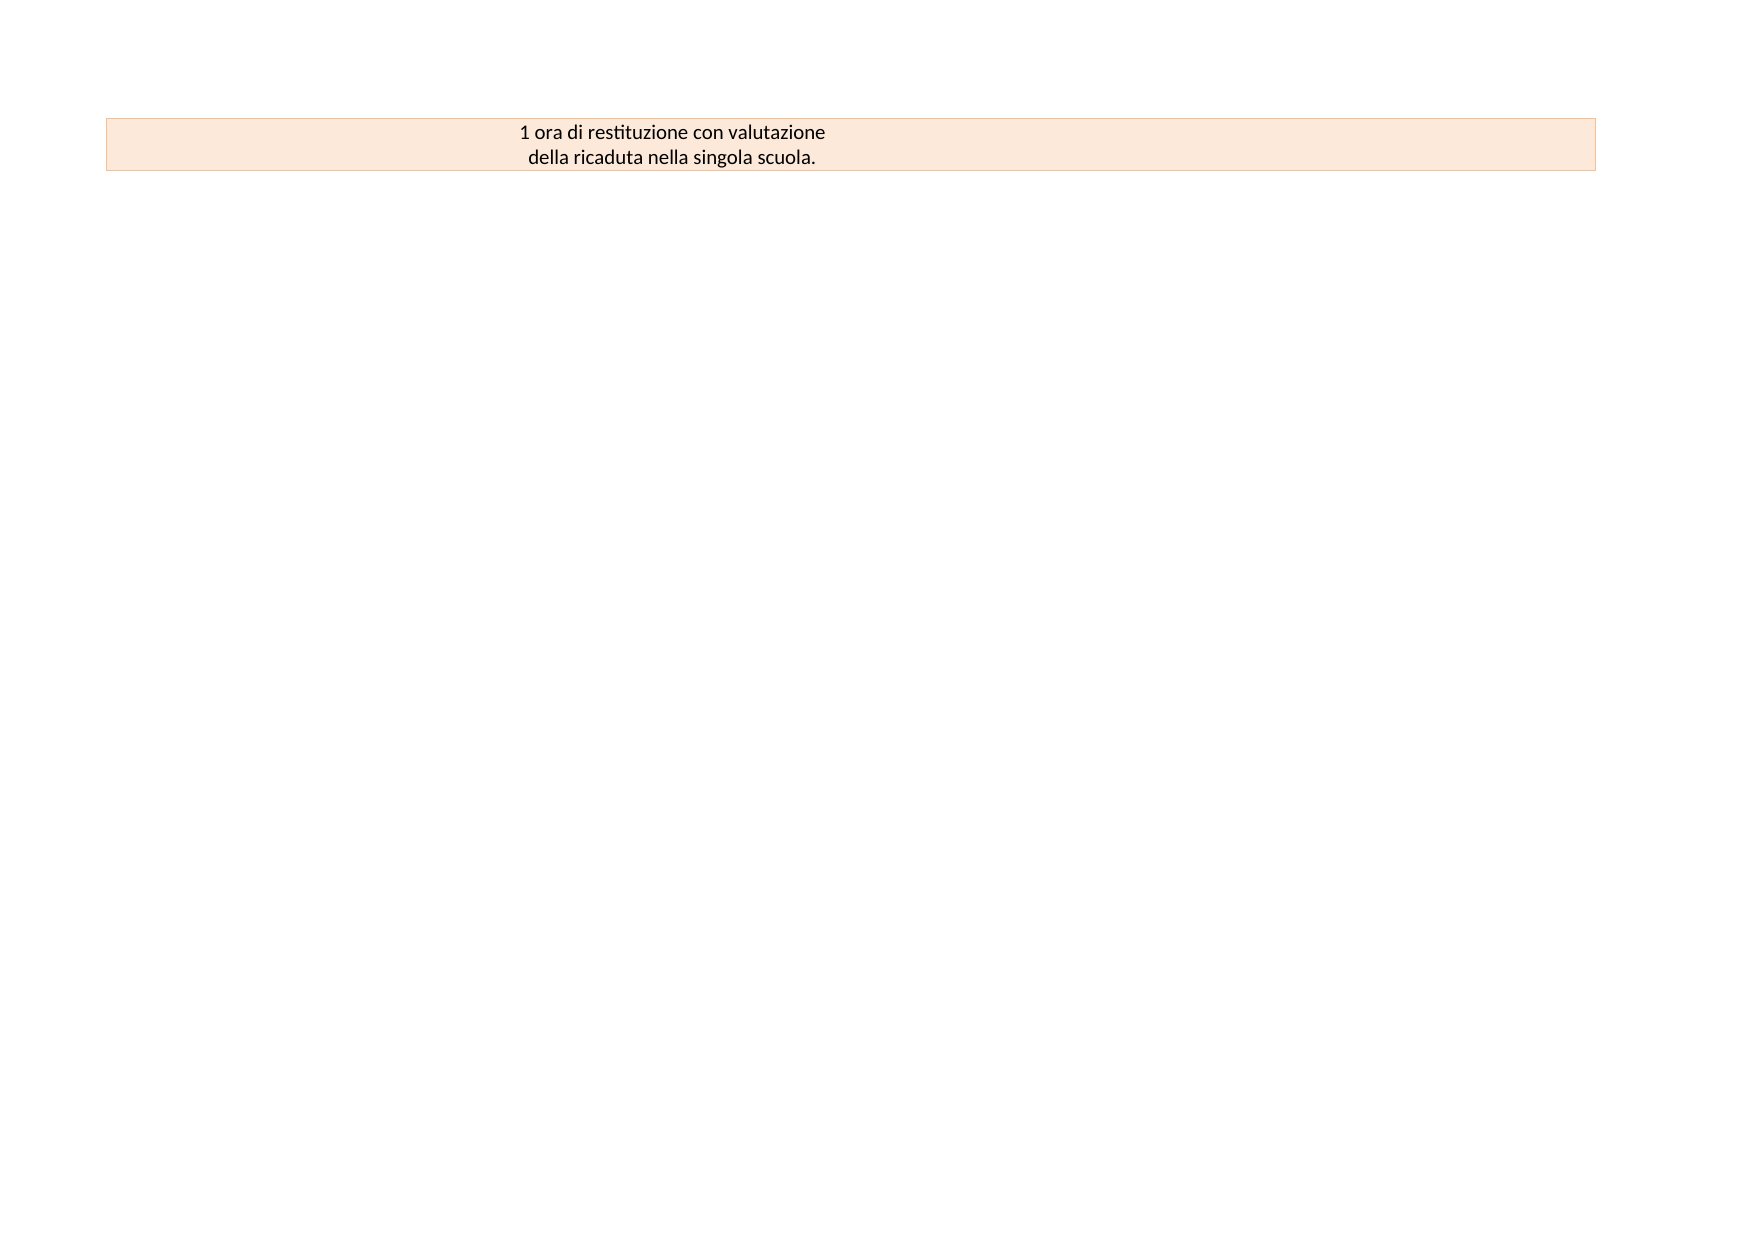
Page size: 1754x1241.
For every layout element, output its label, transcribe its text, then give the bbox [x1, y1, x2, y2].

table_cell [1426, 119, 1595, 170]
table_cell Marino Rosalba [1033, 119, 1187, 170]
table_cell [303, 119, 490, 170]
table_cell Fabozzi Antonio [855, 119, 1033, 170]
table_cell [1187, 119, 1426, 170]
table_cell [107, 119, 303, 170]
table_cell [490, 119, 855, 170]
